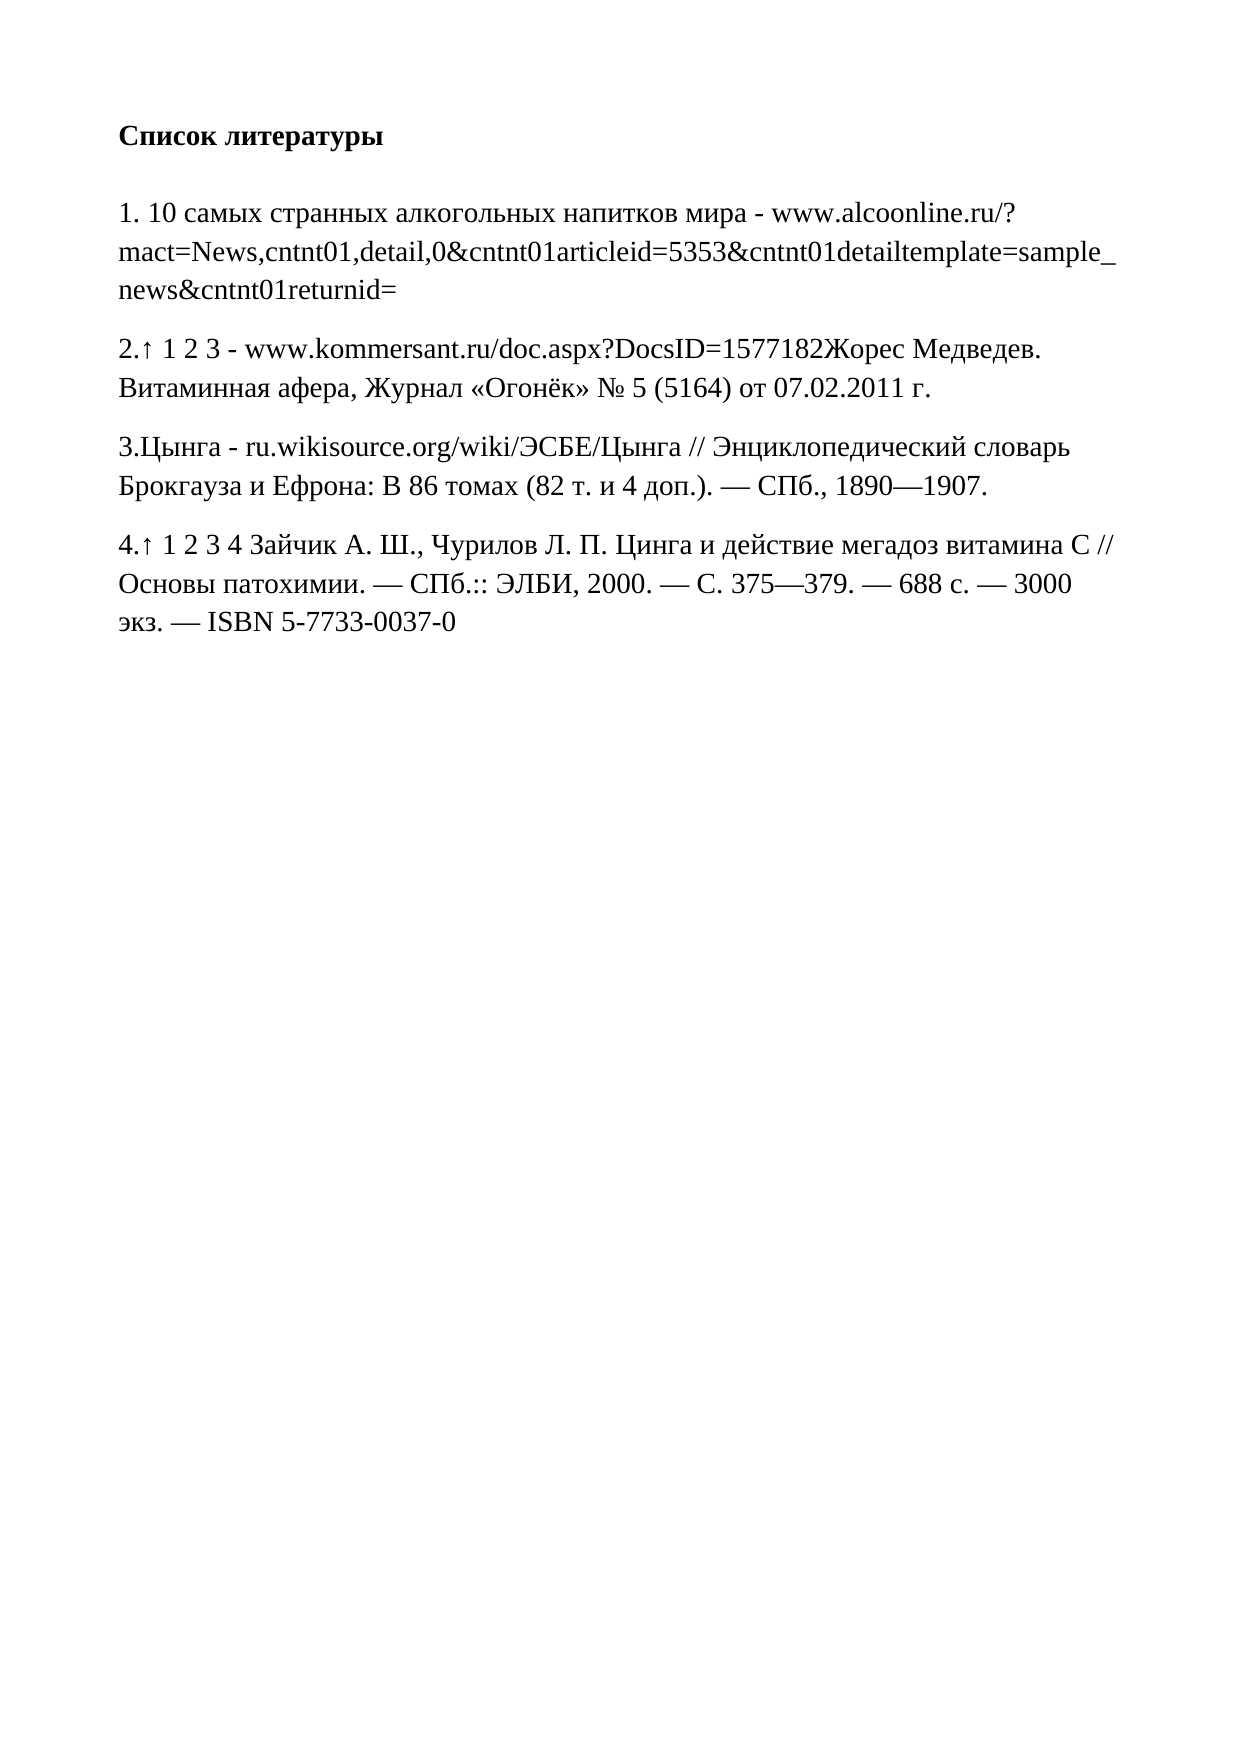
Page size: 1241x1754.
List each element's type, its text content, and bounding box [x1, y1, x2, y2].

text 3.Цынга - ru.wikisource.org/wiki/ЭСБЕ/Цынга // Энциклопедический словарь Брокгауза и Ефрона: В 86 томах (82 т. и 4 доп.). — СПб., 1890—1907. [118, 429, 1122, 502]
text Список литературы [118, 118, 1122, 152]
text 1. 10 самых странных алкогольных напитков мира - www.alcoonline.ru/?mact=News,cntnt01,detail,0&cntnt01articleid=5353&cntnt01detailtemplate=sample_news&cntnt01returnid= [118, 195, 1122, 306]
text 2.↑ 1 2 3 - www.kommersant.ru/doc.aspx?DocsID=1577182Жорес Медведев. Витаминная афера, Журнал «Огонёк» № 5 (5164) от 07.02.2011 г. [118, 332, 1122, 404]
text 4.↑ 1 2 3 4 Зайчик А. Ш., Чурилов Л. П. Цинга и действие мегадоз витамина С // Основы патохимии. — СПб.:: ЭЛБИ, 2000. — С. 375—379. — 688 с. — 3000 экз. — ISBN 5-7733-0037-0 [118, 527, 1122, 638]
